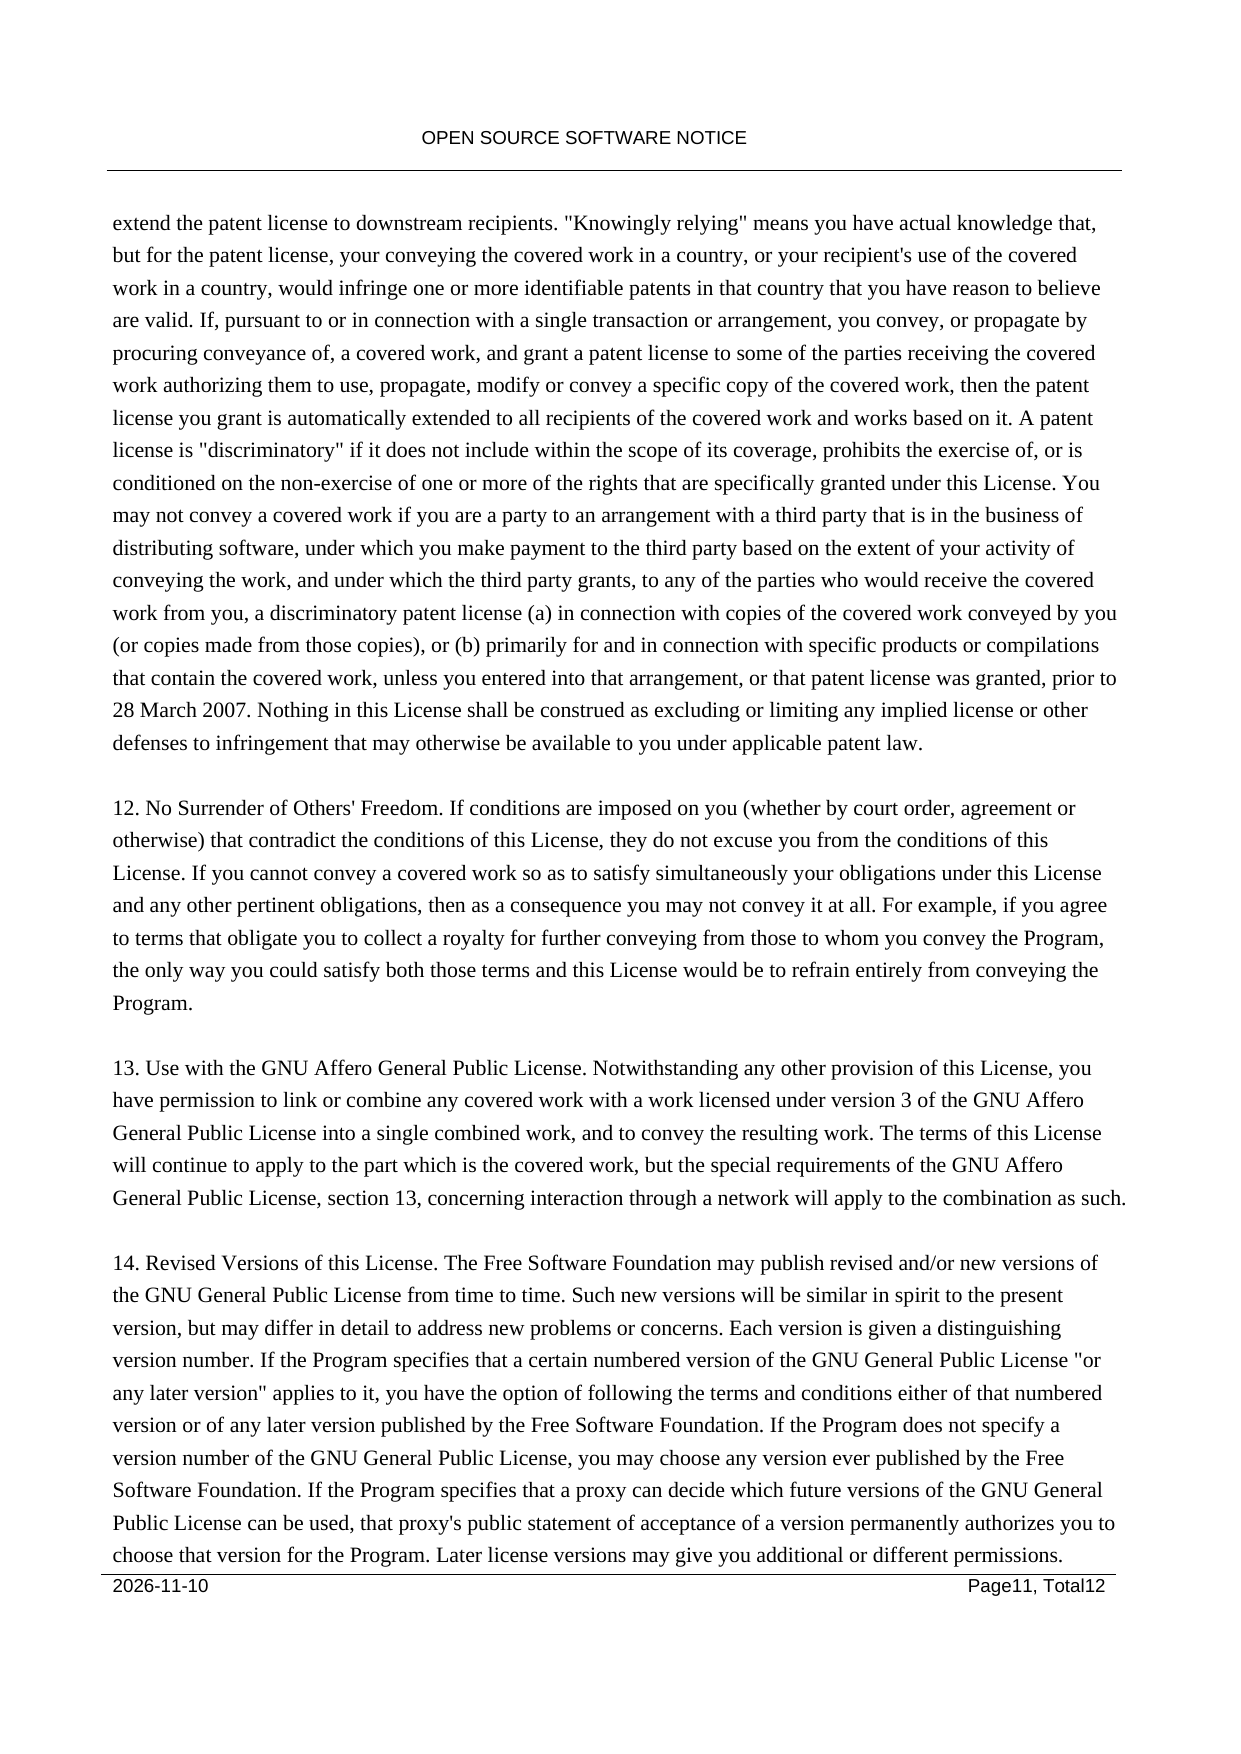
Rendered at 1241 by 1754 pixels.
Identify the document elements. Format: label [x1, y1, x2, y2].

text [112, 206, 1128, 1571]
